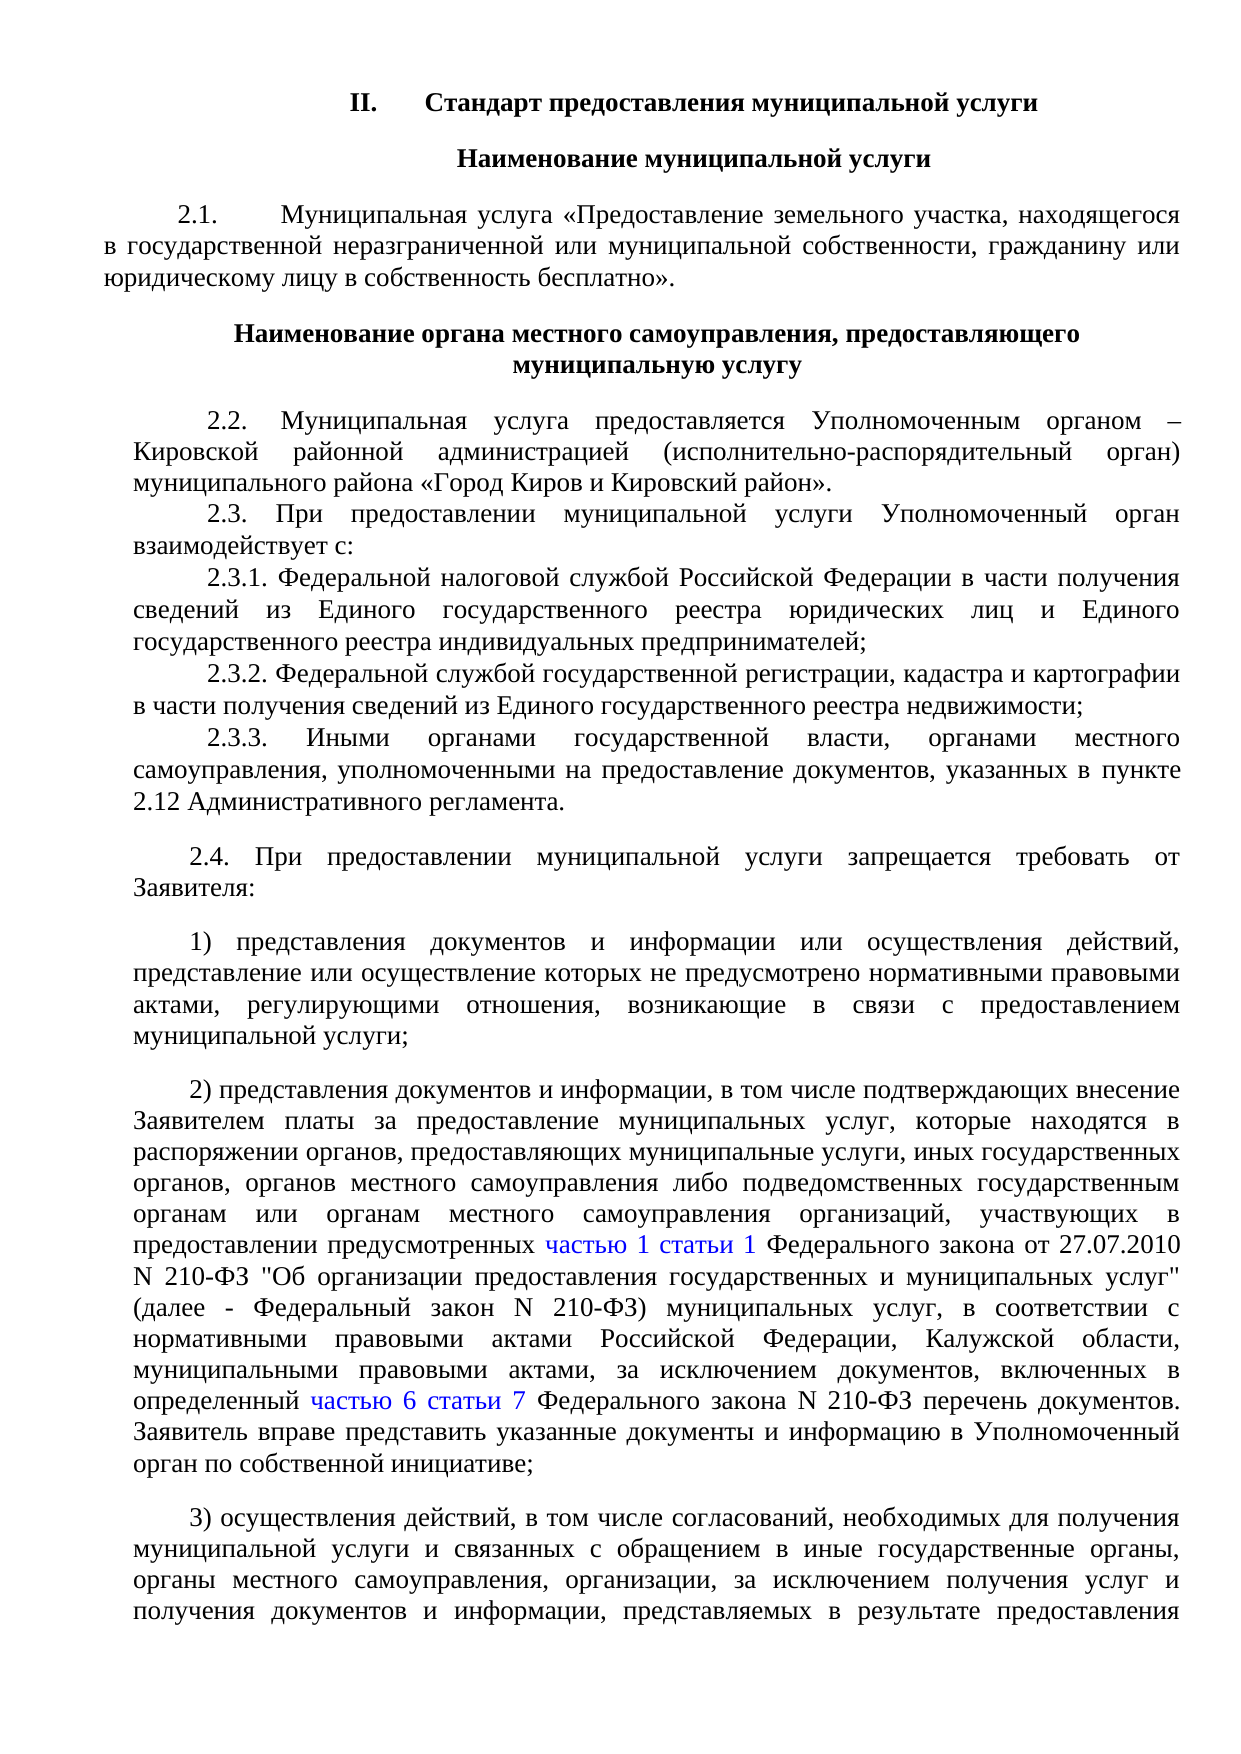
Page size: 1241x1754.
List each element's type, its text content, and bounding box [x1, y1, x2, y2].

text Наименование муниципальной услуги [207, 142, 1181, 173]
text 2.4. При предоставлении муниципальной услуги запрещается требовать от Заявителя: [133, 840, 1181, 902]
text 2) представления документов и информации, в том числе подтверждающих внесение Заявителем платы за предоставление муниципальных услуг, которые находятся в распоряжении органов, предоставляющих муниципальные услуги, иных государственных органов, органов местного самоуправления либо подведомственных государственным органам или органам местного самоуправления организаций, участвующих в предоставлении предусмотренных частью 1 статьи 1 Федерального закона от 27.07.2010 N 210-ФЗ "Об организации предоставления государственных и муниципальных услуг" (далее - Федеральный закон N 210-ФЗ) муниципальных услуг, в соответствии с нормативными правовыми актами Российской Федерации, Калужской области, муниципальными правовыми актами, за исключением документов, включенных в определенный частью 6 статьи 7 Федерального закона N 210-ФЗ перечень документов. Заявитель вправе представить указанные документы и информацию в Уполномоченный орган по собственной инициативе; [133, 1073, 1181, 1478]
list Муниципальная услуга «Предоставление земельного участка, находящегося в государственной неразграниченной или муниципальной собственности, гражданину или юридическому лицу в собственность бесплатно». [103, 198, 1181, 292]
text Наименование органа местного самоуправления, предоставляющего муниципальную услугу [133, 317, 1181, 379]
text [133, 1501, 1181, 1625]
list 2.3.3. Иными органами государственной власти, органами местного самоуправления, уполномоченными на предоставление документов, указанных в пункте 2.12 Административного регламента. [133, 721, 1181, 816]
list 2.3.2. Федеральной службой государственной регистрации, кадастра и картографии в части получения сведений из Единого государственного реестра недвижимости; [133, 657, 1181, 721]
list 2.3.1. Федеральной налоговой службой Российской Федерации в части получения сведений из Единого государственного реестра юридических лиц и Единого государственного реестра индивидуальных предпринимателей; [133, 561, 1181, 657]
text 1) представления документов и информации или осуществления действий, представление или осуществление которых не предусмотрено нормативными правовыми актами, регулирующими отношения, возникающие в связи с предоставлением муниципальной услуги; [133, 925, 1181, 1050]
list Муниципальная услуга предоставляется Уполномоченным органом – Кировской районной администрацией (исполнительно-распорядительный орган) муниципального района «Город Киров и Кировский район». [133, 404, 1181, 497]
list Стандарт предоставления муниципальной услуги [207, 86, 1181, 117]
list 2.3. При предоставлении муниципальной услуги Уполномоченный орган взаимодействует с: [133, 497, 1181, 561]
